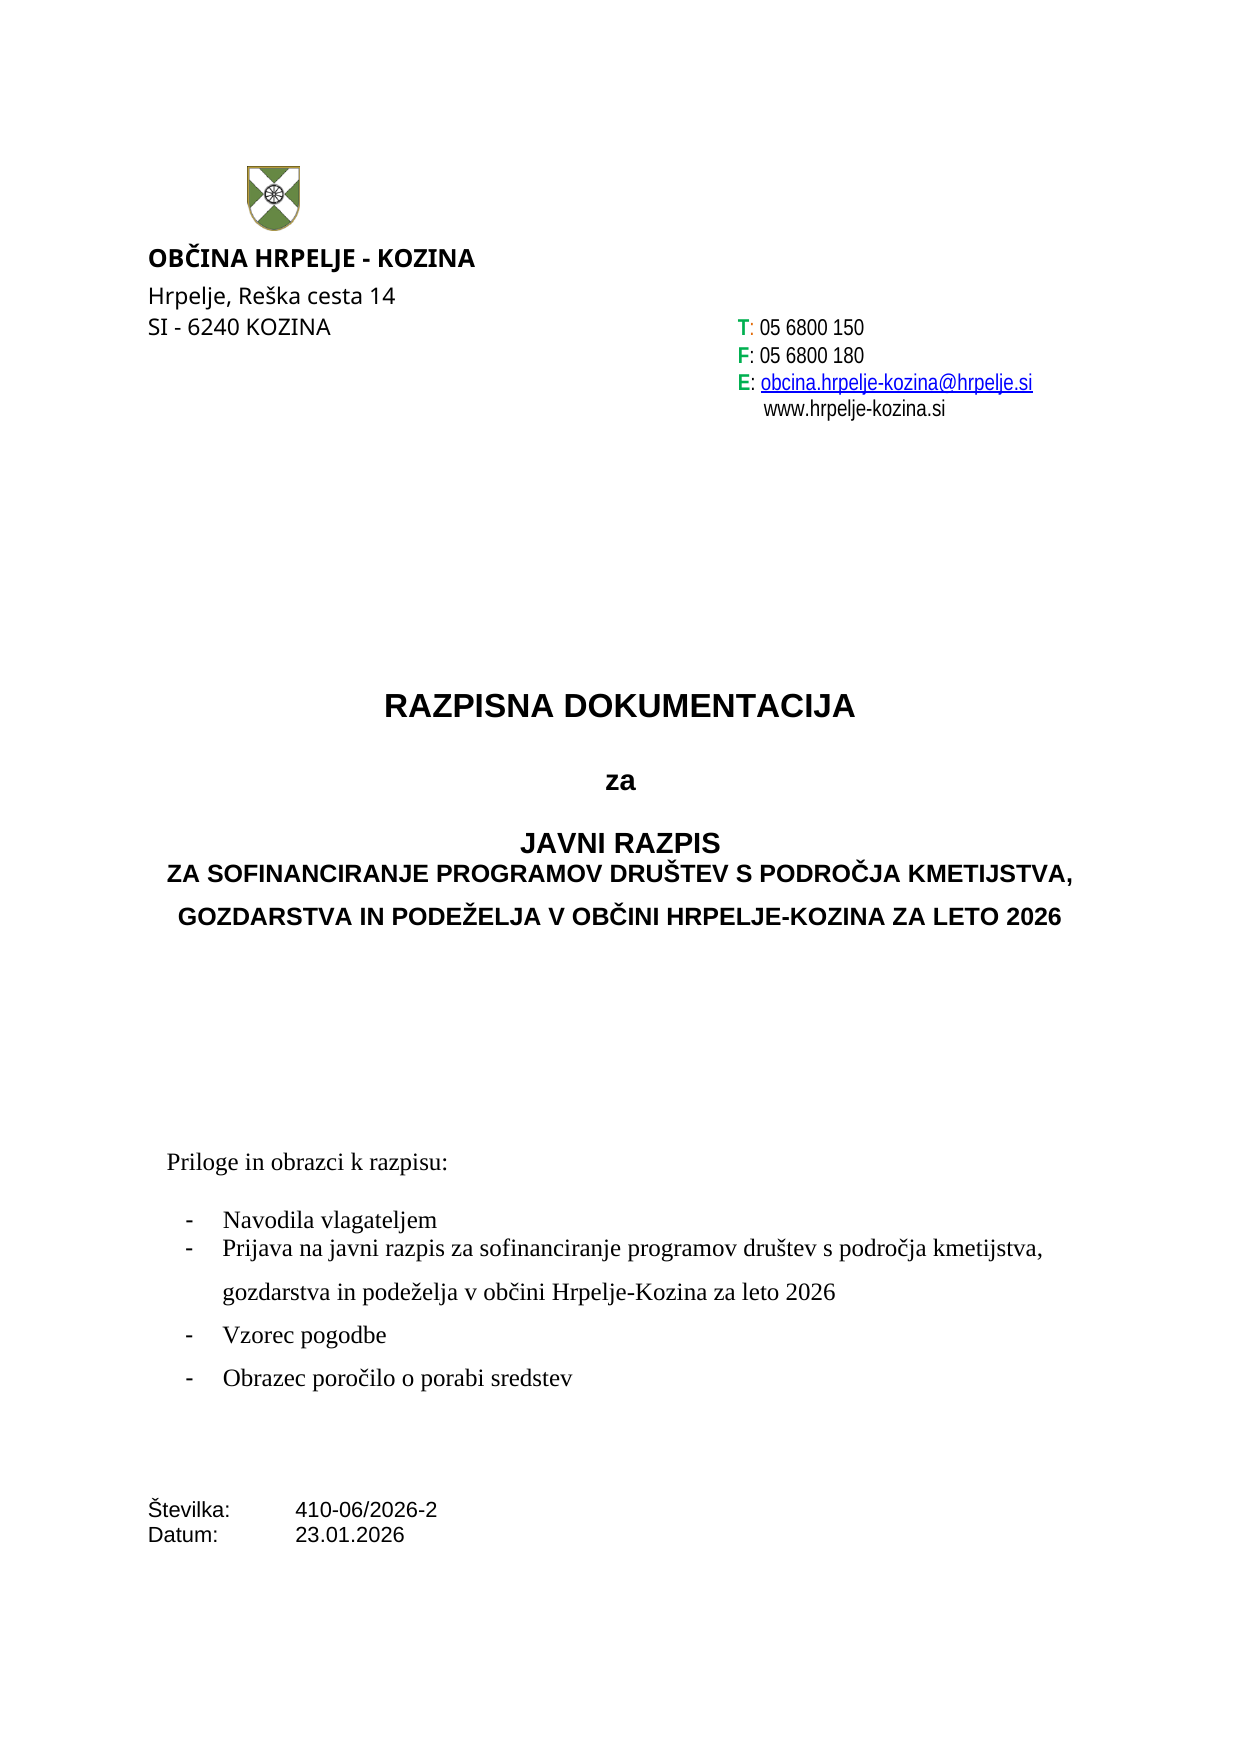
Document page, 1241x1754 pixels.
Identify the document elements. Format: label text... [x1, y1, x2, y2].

text OBČINA HRPELJE - KOZINA [148, 240, 1092, 274]
list Prijava na javni razpis za sofinanciranje programov društev s področja kmetijstva, gozdarstva in podeželja v občini Hrpelje-Kozina za leto 2026 [185, 1233, 1092, 1305]
text RAZPISNA DOKUMENTACIJA [148, 686, 1092, 725]
list Vzorec pogodbe [185, 1320, 1092, 1349]
text E: obcina.hrpelje-kozina@hrpelje.si [148, 368, 1092, 395]
text Hrpelje, Reška cesta 14 [148, 279, 1092, 311]
text F: 05 6800 180 [148, 342, 1092, 368]
picture [247, 166, 300, 231]
text ZA SOFINANCIRANJE PROGRAMOV DRUŠTEV S PODROČJA KMETIJSTVA, GOZDARSTVA IN PODEŽELJA V OBČINI HRPELJE-KOZINA ZA LETO 2026 [148, 859, 1092, 931]
list Navodila vlagateljem [185, 1204, 1092, 1233]
text www.hrpelje-kozina.si [148, 395, 1092, 421]
text Številka: 410-06/2026-2 [148, 1497, 1092, 1522]
text SI - 6240 KOZINA T: 05 6800 150 [148, 311, 1092, 342]
text JAVNI RAZPIS [148, 826, 1092, 859]
list Obrazec poročilo o porabi sredstev [185, 1363, 1092, 1392]
text za [148, 763, 1092, 797]
text Priloge in obrazci k razpisu: [133, 1147, 1092, 1175]
text Datum: 23.01.2026 [148, 1522, 1092, 1547]
